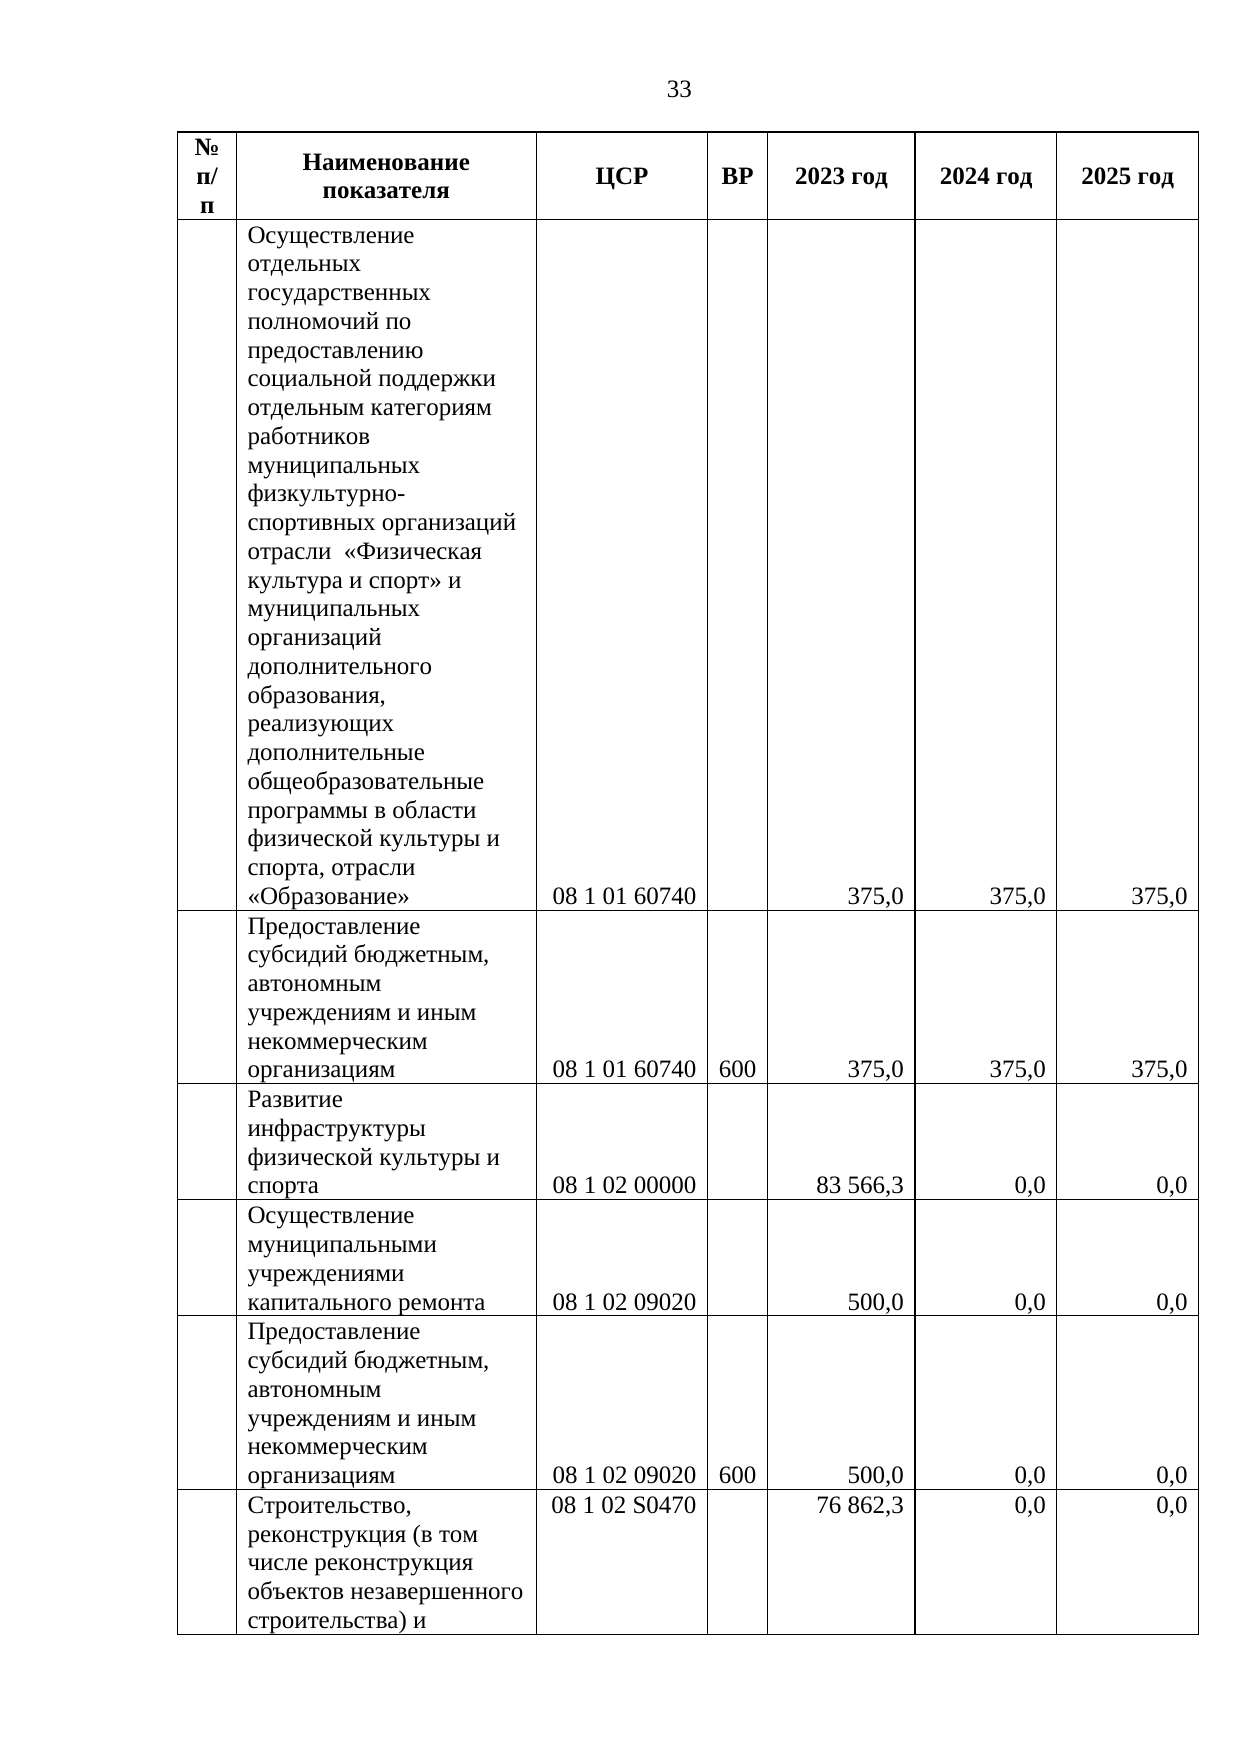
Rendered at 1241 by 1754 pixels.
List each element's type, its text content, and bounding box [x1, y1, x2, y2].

table_cell 08 1 01 60740 [537, 220, 707, 910]
table_cell 500,0 [768, 1316, 914, 1489]
table_cell Развитие инфраструктуры физической культуры и спорта [237, 1084, 536, 1199]
table_header 2024 год [916, 133, 1056, 219]
table_cell 76 862,3 [768, 1490, 914, 1634]
table_cell 08 1 02 S0470 [537, 1490, 707, 1634]
table_cell [708, 1490, 767, 1634]
table_cell [178, 1200, 236, 1315]
table_header 2023 год [768, 133, 914, 219]
table_cell Предоставление субсидий бюджетным, автономным учреждениям и иным некоммерческим организациям [237, 1316, 536, 1489]
table_header ВР [708, 133, 767, 219]
table_cell 0,0 [1057, 1490, 1198, 1634]
table_cell Осуществление отдельных государственных полномочий по предоставлению социальной поддержки отдельным категориям работников муниципальных физкультурно-спортивных организаций отрасли «Физическая культура и спорт» и муниципальных организаций дополнительного образования, реализующих дополнительные общеобразовательные программы в области физической культуры и спорта, отрасли «Образование» [237, 220, 536, 910]
table_cell 500,0 [768, 1200, 914, 1315]
table_cell 0,0 [1057, 1084, 1198, 1199]
table_cell 08 1 01 60740 [537, 911, 707, 1083]
table_cell 0,0 [1057, 1200, 1198, 1315]
table_header ЦСР [537, 133, 707, 219]
table_cell 0,0 [916, 1084, 1056, 1199]
table_cell 0,0 [916, 1200, 1056, 1315]
table_cell [178, 911, 236, 1083]
table_cell [708, 1084, 767, 1199]
table_cell 375,0 [916, 220, 1056, 910]
table_cell Предоставление субсидий бюджетным, автономным учреждениям и иным некоммерческим организациям [237, 911, 536, 1083]
table_cell 375,0 [916, 911, 1056, 1083]
table_cell 600 [708, 911, 767, 1083]
table_header Наименование показателя [237, 133, 536, 219]
table_cell 08 1 02 09020 [537, 1200, 707, 1315]
table_cell 375,0 [1057, 911, 1198, 1083]
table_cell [237, 1490, 536, 1634]
table_cell [708, 220, 767, 910]
table_cell 600 [708, 1316, 767, 1489]
table_cell 0,0 [1057, 1316, 1198, 1489]
table_cell 375,0 [768, 220, 914, 910]
table_cell 08 1 02 00000 [537, 1084, 707, 1199]
table_cell 08 1 02 09020 [537, 1316, 707, 1489]
table_cell [178, 1490, 236, 1634]
table_cell Осуществление муниципальными учреждениями капитального ремонта [237, 1200, 536, 1315]
table_cell 375,0 [768, 911, 914, 1083]
table_cell [708, 1200, 767, 1315]
table_cell [178, 1084, 236, 1199]
table_cell [178, 1316, 236, 1489]
table_cell 83 566,3 [768, 1084, 914, 1199]
table_header № п/п [178, 133, 236, 219]
table_cell 375,0 [1057, 220, 1198, 910]
table_cell 0,0 [916, 1490, 1056, 1634]
table_header 2025 год [1057, 133, 1198, 219]
table_cell [178, 220, 236, 910]
table_cell 0,0 [916, 1316, 1056, 1489]
